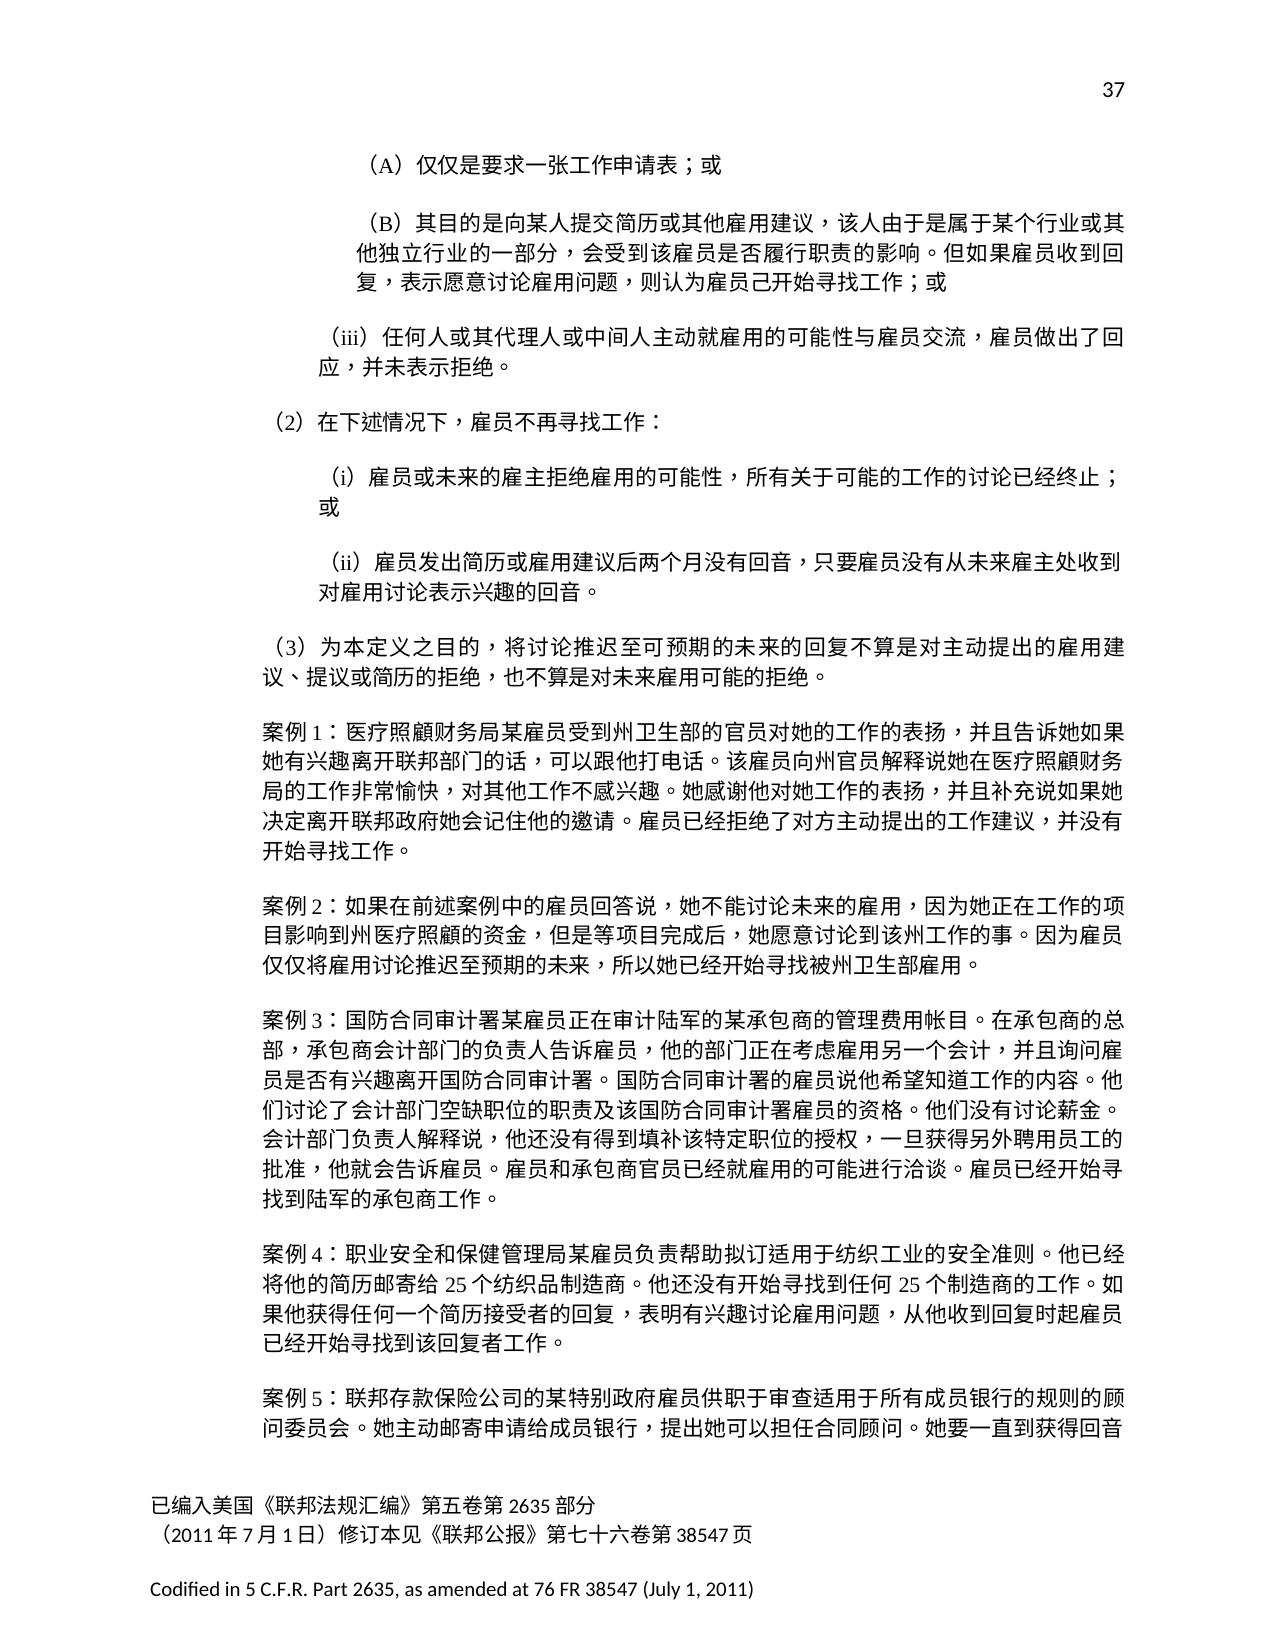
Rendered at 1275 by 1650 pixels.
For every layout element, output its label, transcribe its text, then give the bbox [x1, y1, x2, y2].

text （i）雇员或未来的雇主拒绝雇用的可能性，所有关于可能的工作的讨论已经终止；或 [318, 462, 1125, 522]
text 案例2：如果在前述案例中的雇员回答说，她不能讨论未来的雇用，因为她正在工作的项目影响到州医疗照顧的资金，但是等项目完成后，她愿意讨论到该州工作的事。因为雇员仅仅将雇用讨论推迟至预期的未来，所以她已经开始寻找被州卫生部雇用。 [262, 891, 1125, 980]
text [262, 1383, 1125, 1443]
text 案例1：医疗照顧财务局某雇员受到州卫生部的官员对她的工作的表扬，并且告诉她如果她有兴趣离开联邦部门的话，可以跟他打电话。该雇员向州官员解释说她在医疗照顧财务局的工作非常愉快，对其他工作不感兴趣。她感谢他对她工作的表扬，并且补充说如果她决定离开联邦政府她会记住他的邀请。雇员已经拒绝了对方主动提出的工作建议，并没有开始寻找工作。 [262, 717, 1125, 866]
text 案例4：职业安全和保健管理局某雇员负责帮助拟订适用于纺织工业的安全准则。他已经将他的简历邮寄给25个纺织品制造商。他还没有开始寻找到任何25个制造商的工作。如果他获得任何一个简历接受者的回复，表明有兴趣讨论雇用问题，从他收到回复时起雇员已经开始寻找到该回复者工作。 [262, 1239, 1125, 1358]
text （iii）任何人或其代理人或中间人主动就雇用的可能性与雇员交流，雇员做出了回应，并未表示拒绝。 [318, 322, 1125, 382]
text （ii）雇员发出简历或雇用建议后两个月没有回音，只要雇员没有从未来雇主处收到对雇用讨论表示兴趣的回音。 [318, 547, 1125, 607]
text （2）在下述情况下，雇员不再寻找工作： [262, 407, 1125, 437]
text 案例3：国防合同审计署某雇员正在审计陆军的某承包商的管理费用帐目。在承包商的总部，承包商会计部门的负责人告诉雇员，他的部门正在考虑雇用另一个会计，并且询问雇员是否有兴趣离开国防合同审计署。国防合同审计署的雇员说他希望知道工作的内容。他们讨论了会计部门空缺职位的职责及该国防合同审计署雇员的资格。他们没有讨论薪金。会计部门负责人解释说，他还没有得到填补该特定职位的授权，一旦获得另外聘用员工的批准，他就会告诉雇员。雇员和承包商官员已经就雇用的可能进行洽谈。雇员已经开始寻找到陆军的承包商工作。 [262, 1005, 1125, 1214]
text （A）仅仅是要求一张工作申请表；或 [356, 150, 1125, 180]
text （3）为本定义之目的，将讨论推迟至可预期的未来的回复不算是对主动提出的雇用建议、提议或简历的拒绝，也不算是对未来雇用可能的拒绝。 [262, 632, 1125, 691]
text （B）其目的是向某人提交简历或其他雇用建议，该人由于是属于某个行业或其他独立行业的一部分，会受到该雇员是否履行职责的影响。但如果雇员收到回复，表示愿意讨论雇用问题，则认为雇员己开始寻找工作；或 [356, 208, 1125, 297]
